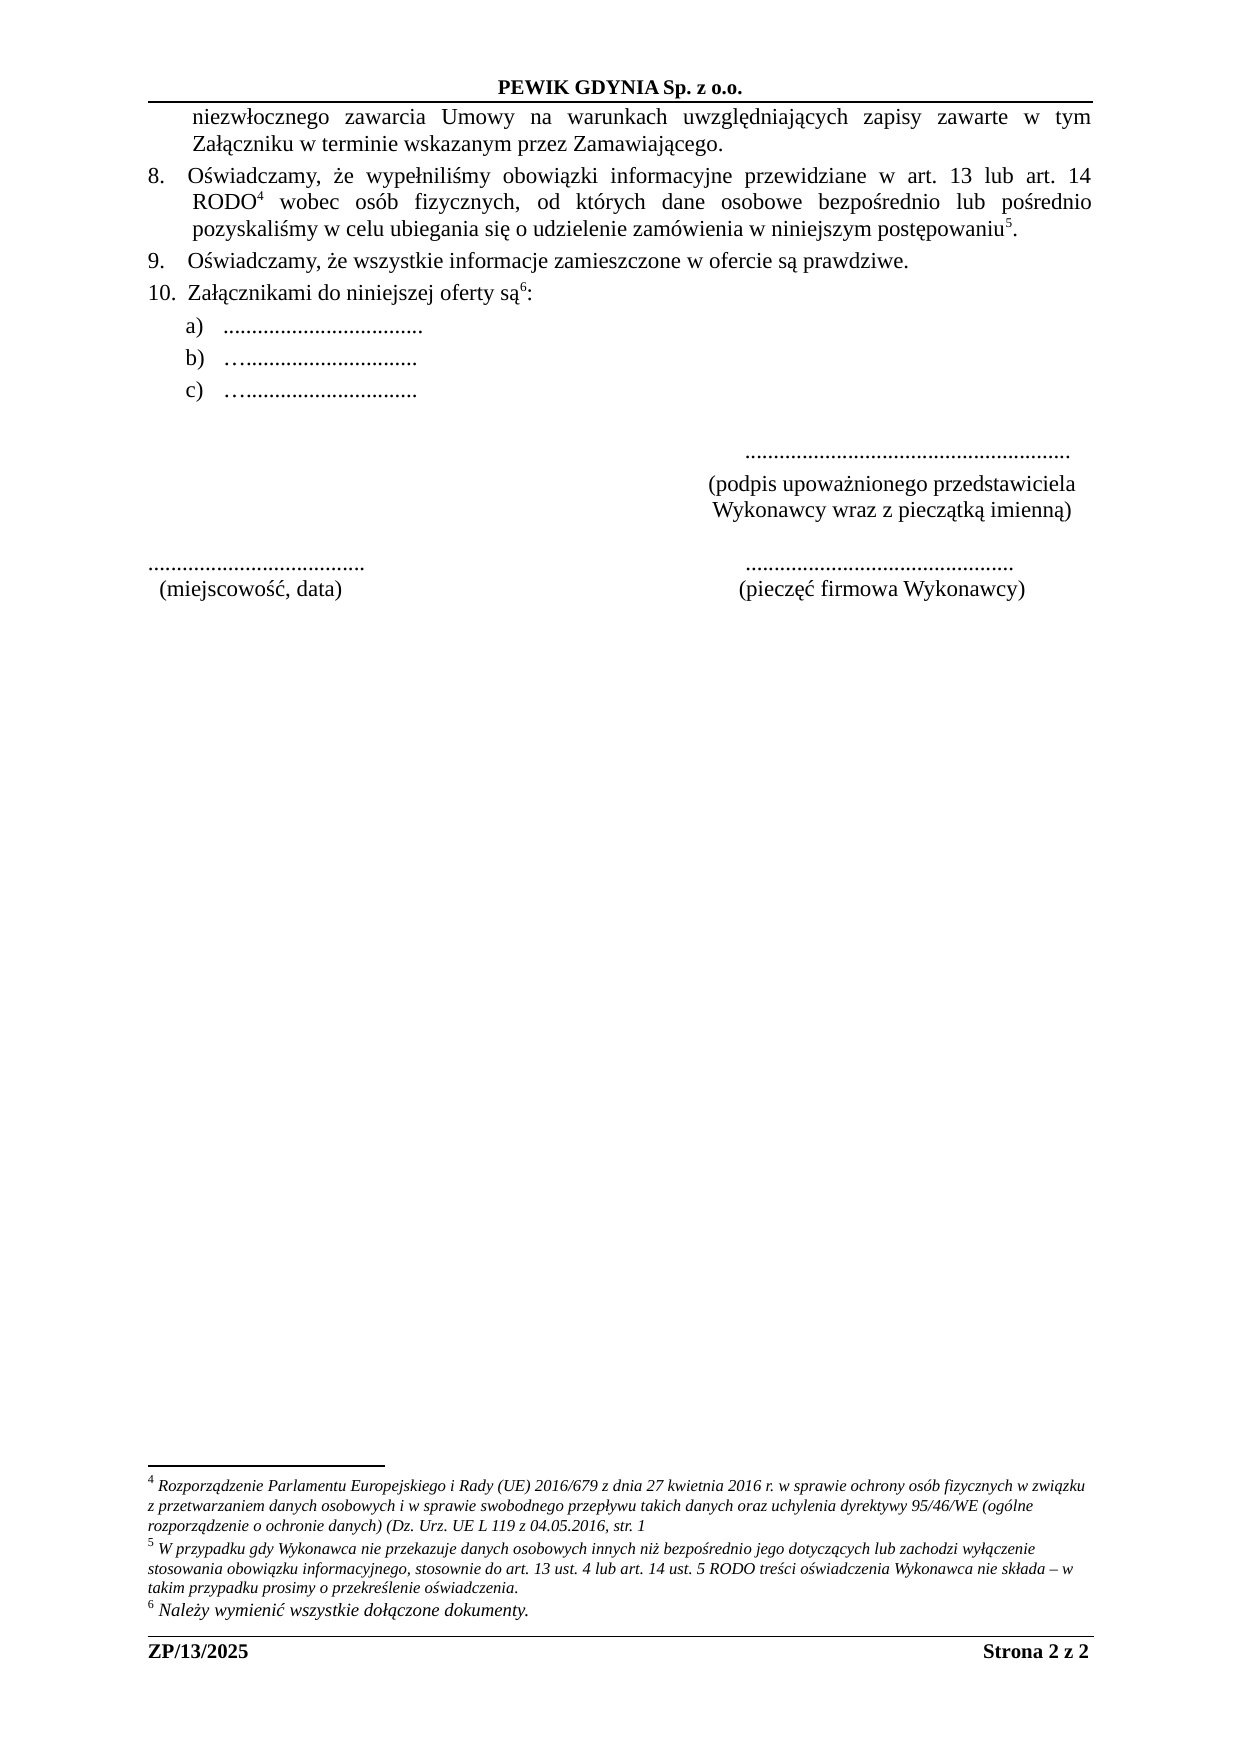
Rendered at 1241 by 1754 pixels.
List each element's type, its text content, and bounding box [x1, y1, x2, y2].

list ….............................. [185, 344, 1093, 370]
list ….............................. [185, 376, 1093, 403]
text ......................................................... [148, 408, 1093, 464]
list Załącznikami do niniejszej oferty są: [148, 279, 1093, 306]
list ................................... [185, 312, 1093, 338]
list Oświadczamy, że wszystkie informacje zamieszczone w ofercie są prawdziwe. [148, 247, 1093, 273]
text (miejscowość, data) (pieczęć firmowa Wykonawcy) [148, 575, 1093, 601]
text (podpis upoważnionego przedstawiciela Wykonawcy wraz z pieczątką imienną) [691, 469, 1093, 522]
list Oświadczamy, że wypełniliśmy obowiązki informacyjne przewidziane w art. 13 lub art. 14 RODO wobec osób fizycznych, od których dane osobowe bezpośrednio lub pośrednio pozyskaliśmy w celu ubiegania się o udzielenie zamówienia w niniejszym postępowaniu. [148, 162, 1093, 241]
text ...................................... ............................................... [148, 549, 1093, 575]
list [148, 103, 1093, 156]
